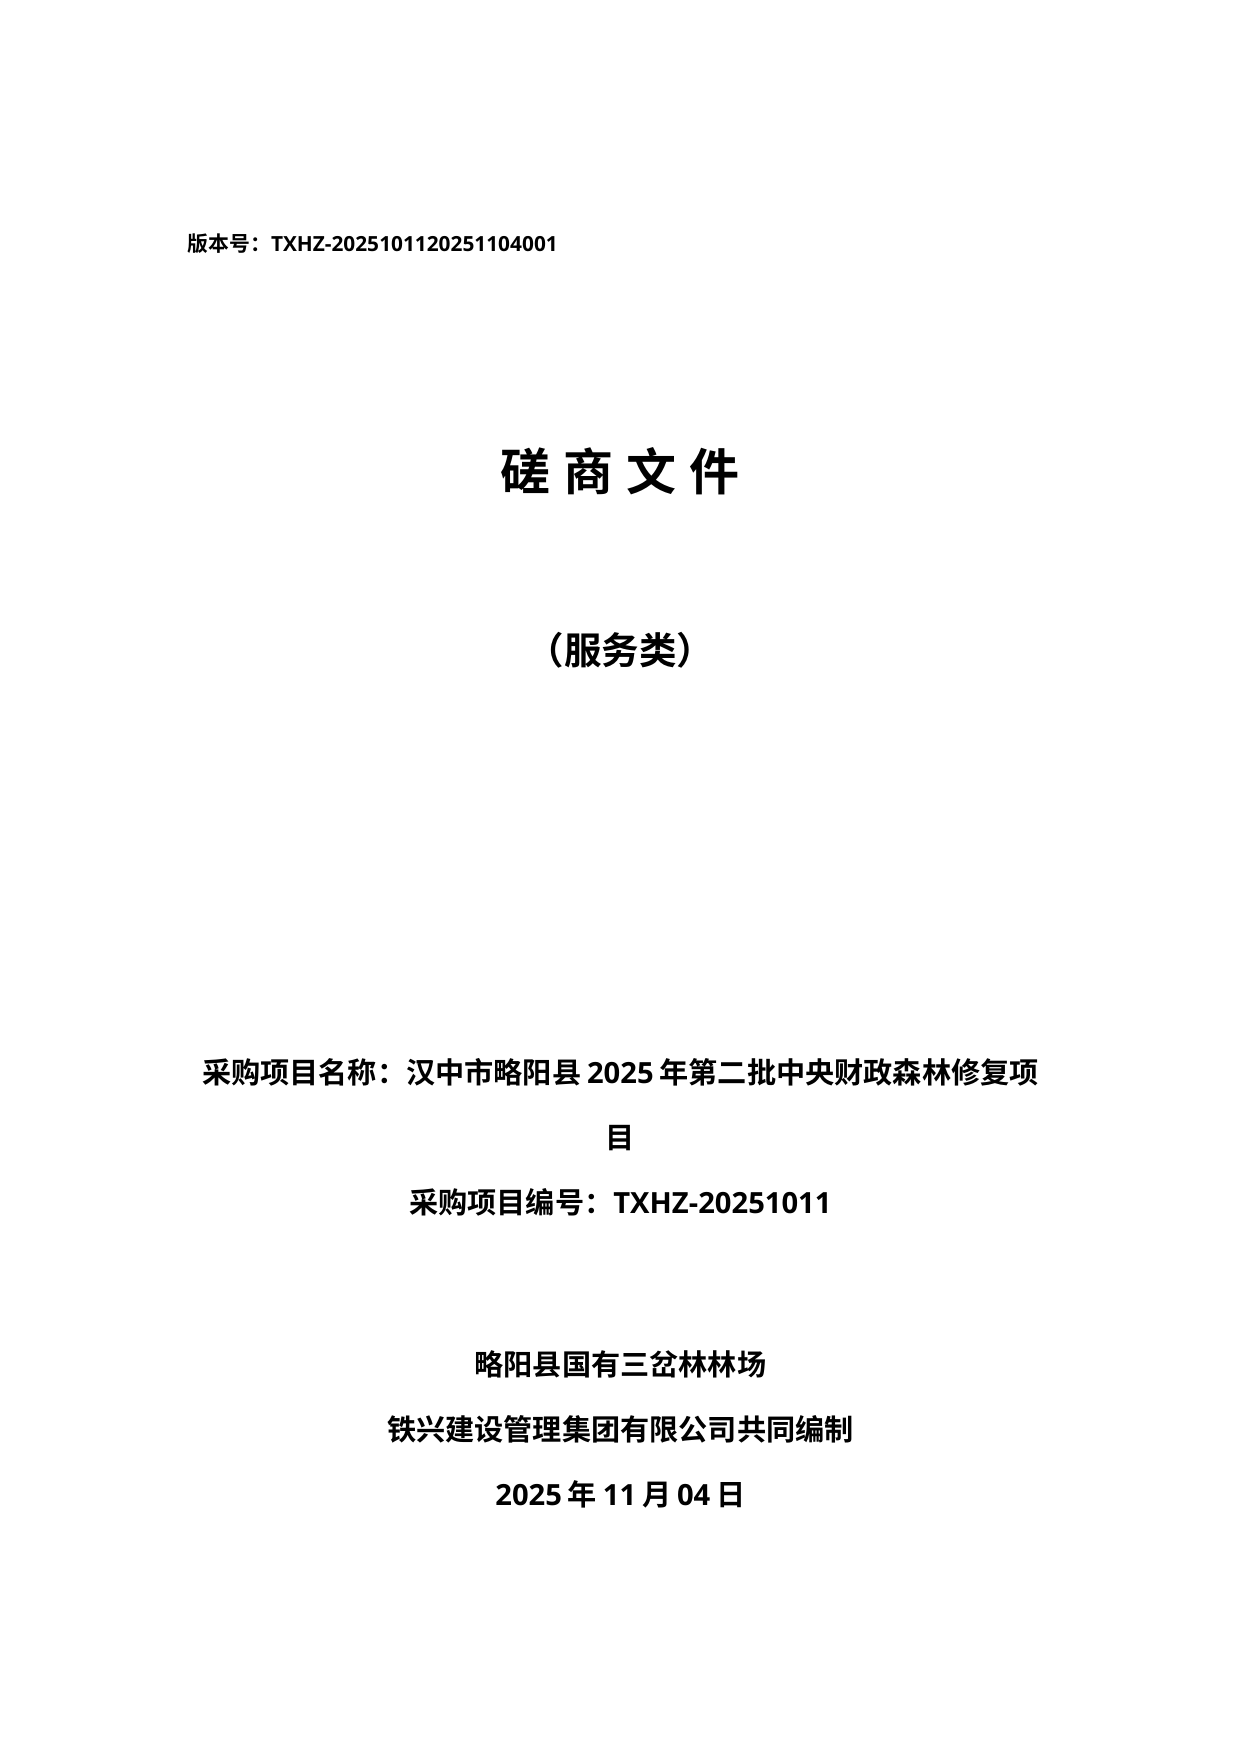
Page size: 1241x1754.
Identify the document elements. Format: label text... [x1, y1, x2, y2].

text 略阳县国有三岔林林场 [187, 1332, 1053, 1397]
text 磋 商 文 件 [187, 422, 1053, 617]
text （服务类） [187, 617, 1053, 1039]
text 采购项目名称：汉中市略阳县2025年第二批中央财政森林修复项目 [187, 1039, 1053, 1169]
text 版本号：TXHZ-2025101120251104001 [187, 227, 1053, 422]
text 采购项目编号：TXHZ-20251011 [187, 1169, 1053, 1332]
text 铁兴建设管理集团有限公司共同编制 [187, 1397, 1053, 1462]
text 2025年11月04日 [187, 1462, 1053, 1527]
